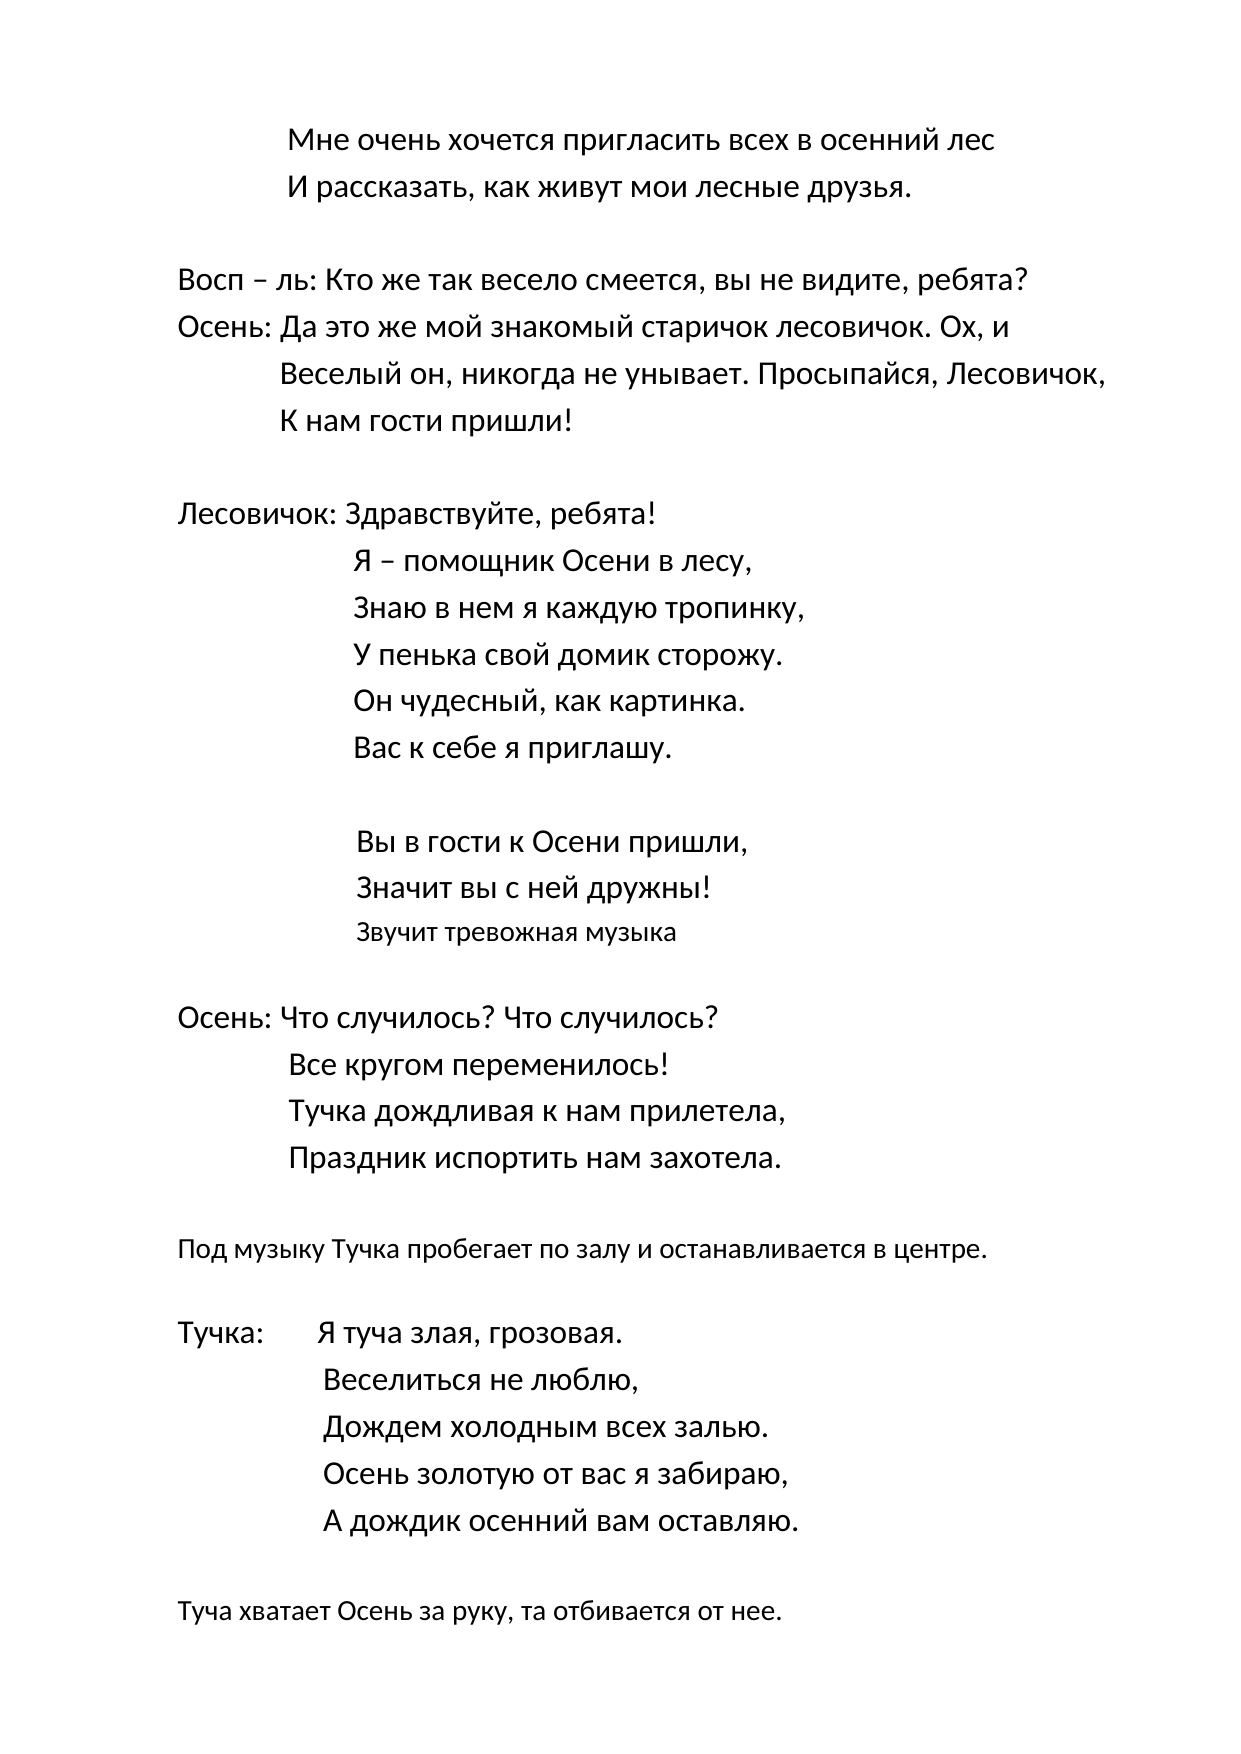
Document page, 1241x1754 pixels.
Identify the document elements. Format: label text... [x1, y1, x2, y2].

text Осень золотую от вас я забираю, [177, 1452, 1152, 1493]
text Лесовичок: Здравствуйте, ребята! [177, 492, 1152, 533]
text Тучка дождливая к нам прилетела, [177, 1089, 1152, 1130]
text Он чудесный, как картинка. [177, 679, 1152, 720]
text Осень: Да это же мой знакомый старичок лесовичок. Ох, и [177, 305, 1152, 346]
text И рассказать, как живут мои лесные друзья. [177, 165, 1152, 206]
text Веселиться не люблю, [177, 1358, 1152, 1399]
text Все кругом переменилось! [177, 1043, 1152, 1083]
text Мне очень хочется пригласить всех в осенний лес [177, 118, 1152, 159]
text Звучит тревожная музыка [177, 913, 1152, 949]
text А дождик осенний вам оставляю. [177, 1499, 1152, 1539]
text Дождем холодным всех залью. [177, 1405, 1152, 1446]
text Я – помощник Осени в лесу, [177, 539, 1152, 580]
text Знаю в нем я каждую тропинку, [177, 586, 1152, 627]
text Значит вы с ней дружны! [177, 866, 1152, 907]
text У пенька свой домик сторожу. [177, 633, 1152, 673]
text Вы в гости к Осени пришли, [177, 820, 1152, 860]
text Туча хватает Осень за руку, та отбивается от нее. [177, 1592, 1152, 1628]
text Вас к себе я приглашу. [177, 726, 1152, 767]
text Под музыку Тучка пробегает по залу и останавливается в центре. [177, 1230, 1152, 1265]
text К нам гости пришли! [177, 399, 1152, 439]
text Тучка: Я туча злая, грозовая. [177, 1312, 1152, 1352]
text Праздник испортить нам захотела. [177, 1136, 1152, 1177]
text Осень: Что случилось? Что случилось? [177, 996, 1152, 1037]
text Веселый он, никогда не унывает. Просыпайся, Лесовичок, [177, 352, 1152, 393]
text Восп – ль: Кто же так весело смеется, вы не видите, ребята? [177, 258, 1152, 299]
